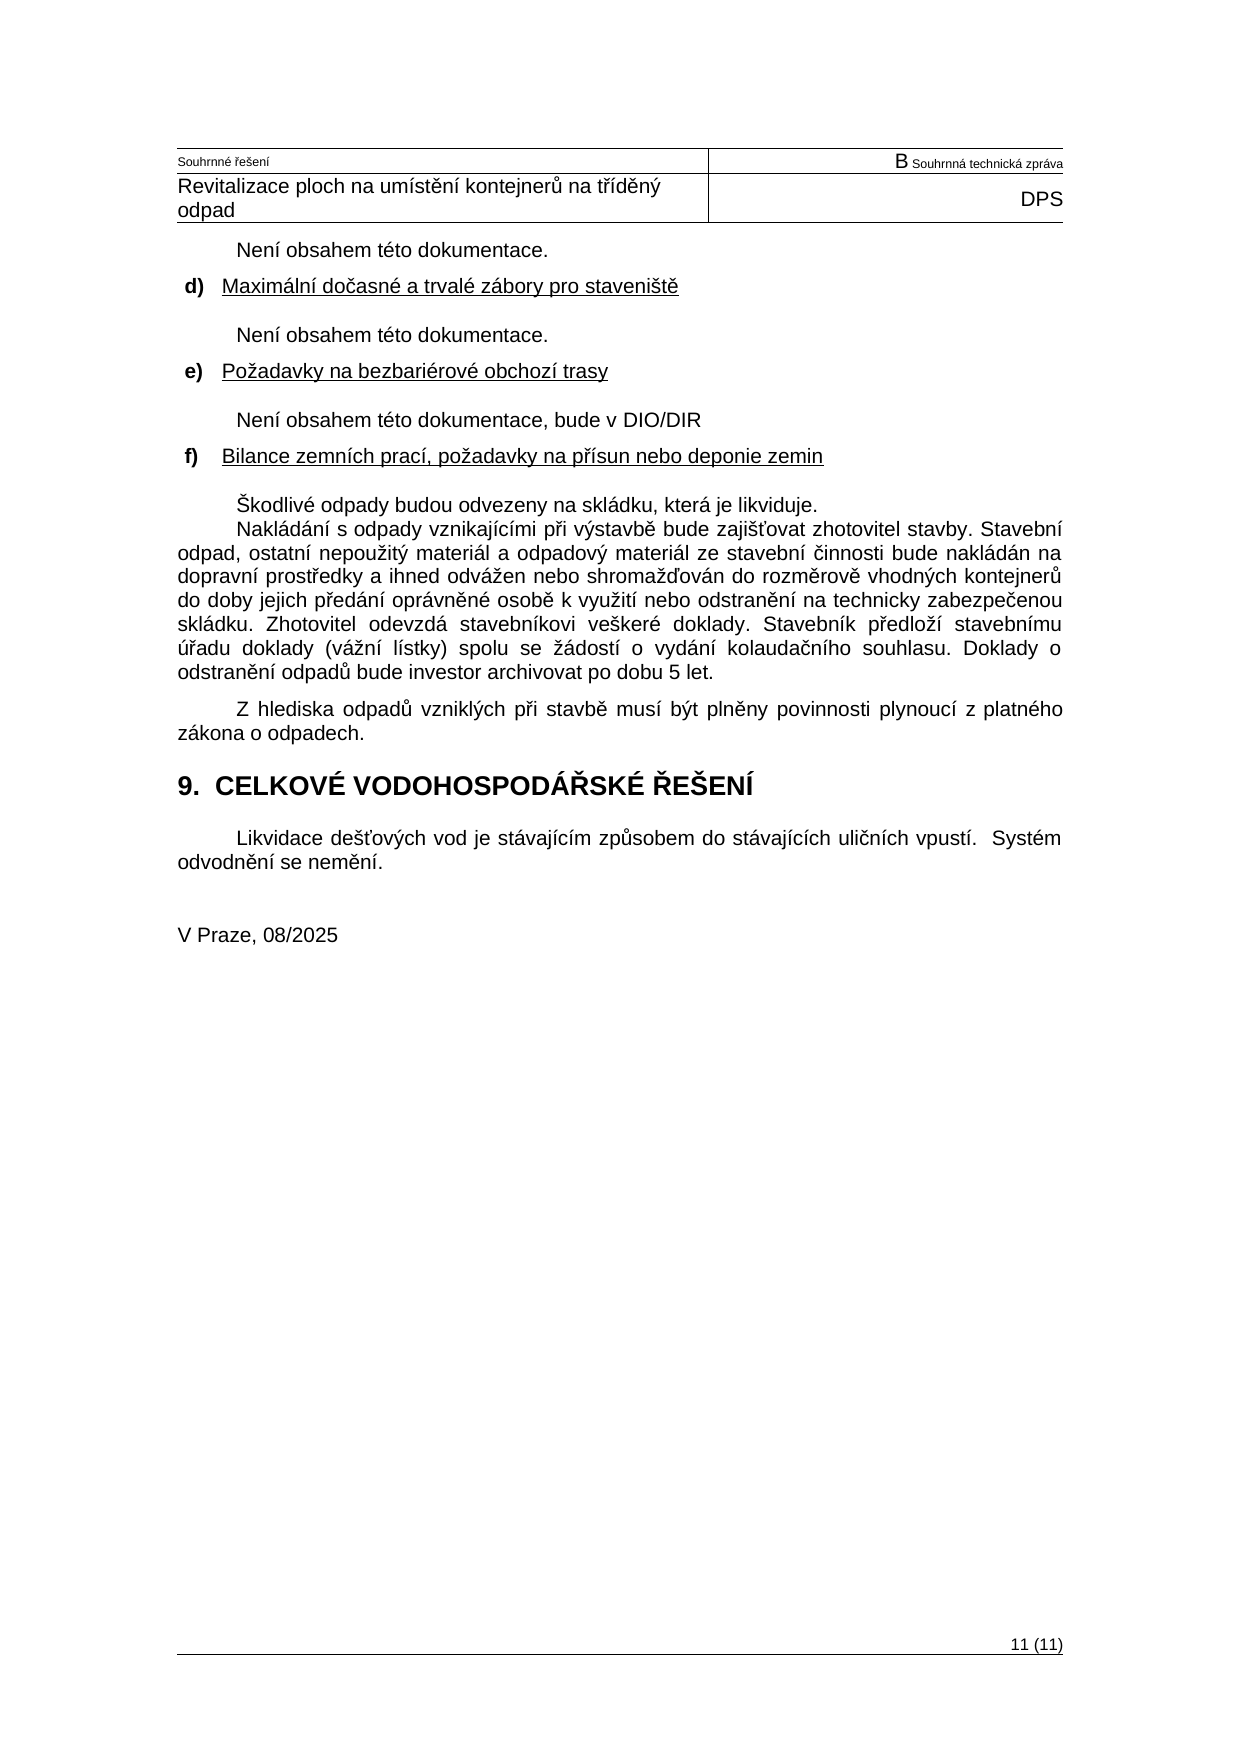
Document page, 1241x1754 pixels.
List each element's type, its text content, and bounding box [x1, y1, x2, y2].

list Požadavky na bezbariérové obchozí trasy [184, 359, 1063, 383]
text Není obsahem této dokumentace. [177, 323, 1063, 347]
text Z hlediska odpadů vzniklých při stavbě musí být plněny povinnosti plynoucí z platného zákona o odpadech. [177, 697, 1063, 744]
list Bilance zemních prací, požadavky na přísun nebo deponie zemin [184, 444, 1063, 468]
subtitle Celkové vodohospodářské řešení [177, 769, 1063, 801]
text Nakládání s odpady vznikajícími při výstavbě bude zajišťovat zhotovitel stavby. Stavební odpad, ostatní nepoužitý materiál a odpadový materiál ze stavební činnosti bude nakládán na dopravní prostředky a ihned odvážen nebo shromažďován do rozměrově vhodných kontejnerů do doby jejich předání oprávněné osobě k využití nebo odstranění na technicky zabezpečenou skládku. Zhotovitel odevzdá stavebníkovi veškeré doklady. Stavebník předloží stavebnímu úřadu doklady (vážní lístky) spolu se žádostí o vydání kolaudačního souhlasu. Doklady o odstranění odpadů bude investor archivovat po dobu 5 let. [177, 516, 1063, 684]
list Maximální dočasné a trvalé zábory pro staveniště [184, 274, 1063, 298]
text Škodlivé odpady budou odvezeny na skládku, která je likviduje. [177, 492, 1063, 516]
text Likvidace dešťových vod je stávajícím způsobem do stávajících uličních vpustí. Systém odvodnění se nemění. [177, 826, 1063, 874]
text Není obsahem této dokumentace. [177, 238, 1063, 262]
text Není obsahem této dokumentace, bude v DIO/DIR [177, 407, 1063, 431]
text V Praze, 08/2025 [177, 923, 1063, 947]
